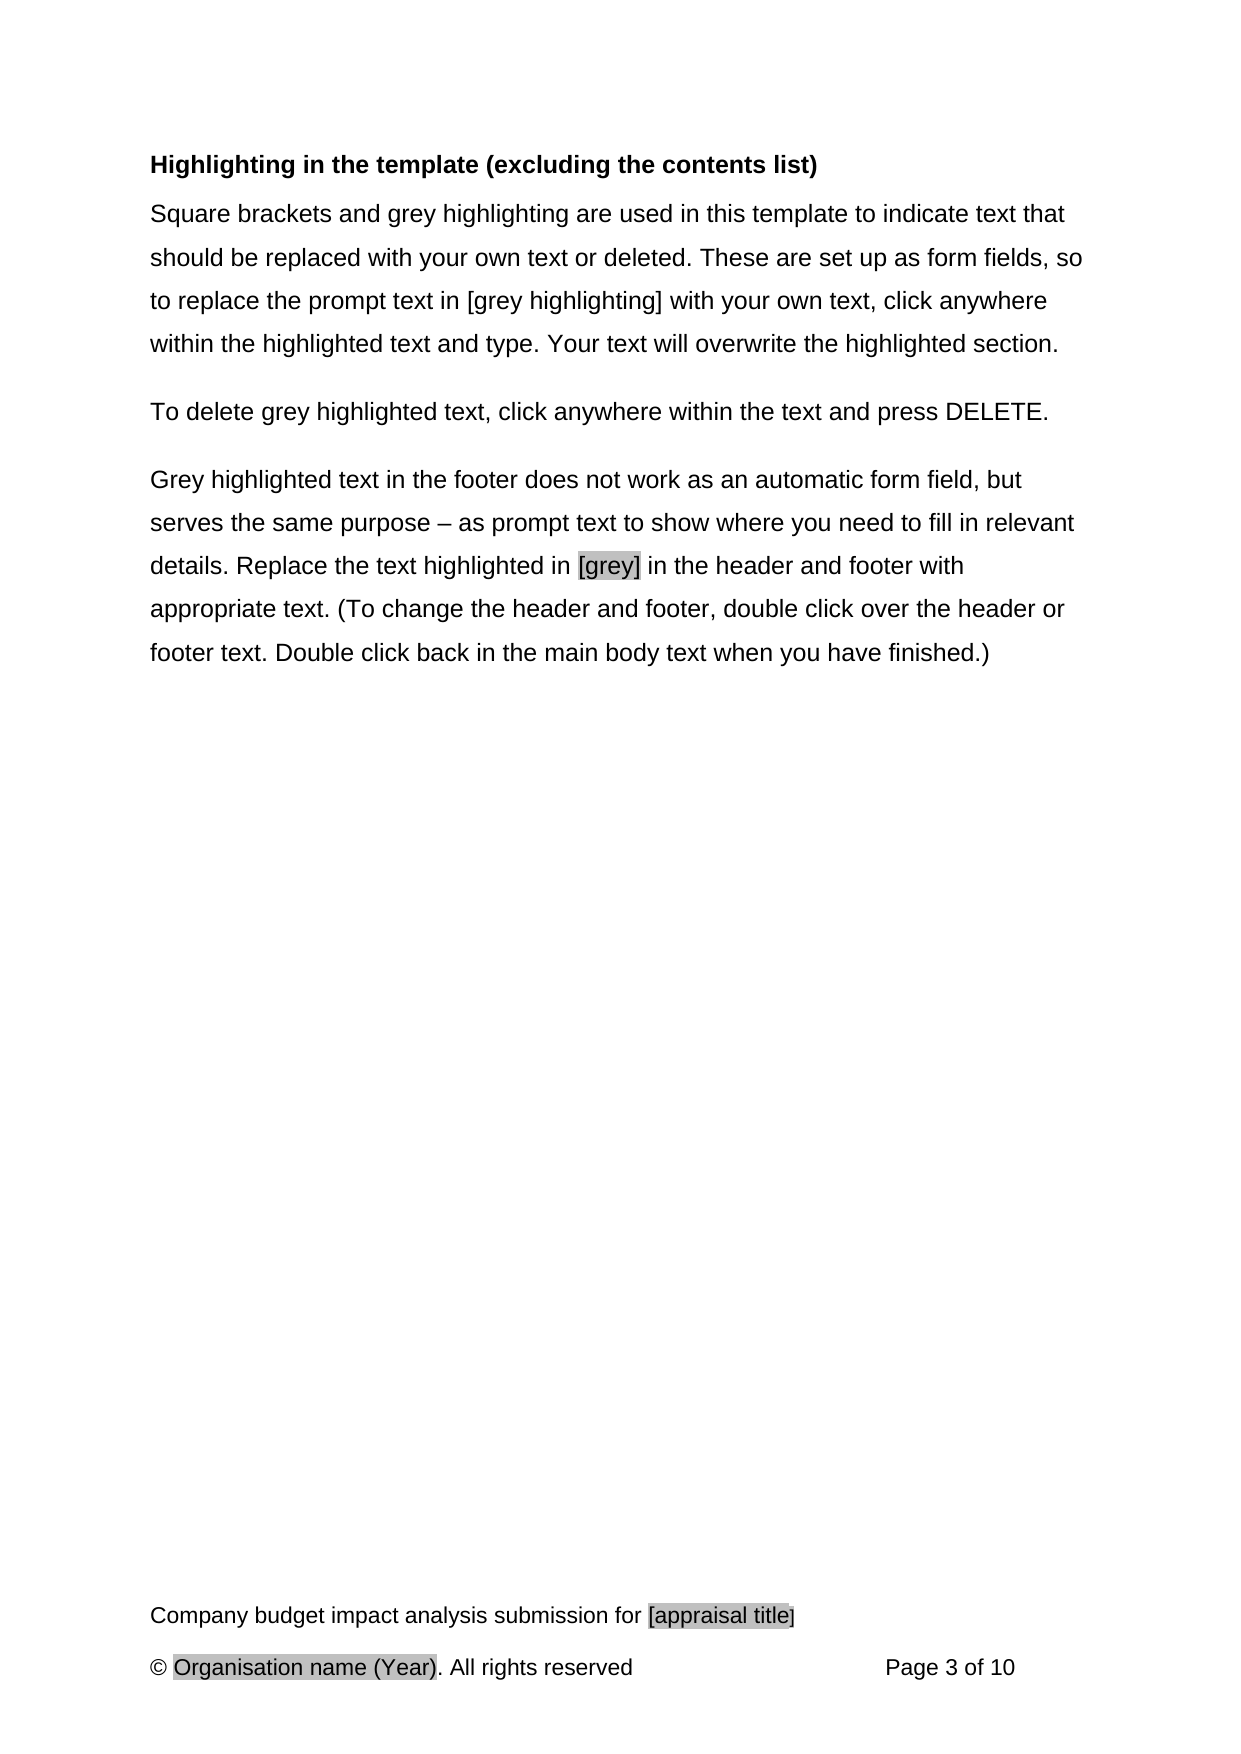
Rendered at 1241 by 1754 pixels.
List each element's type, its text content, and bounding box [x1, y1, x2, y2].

subtitle Highlighting in the template (excluding the contents list) [150, 150, 1090, 179]
text Grey highlighted text in the footer does not work as an automatic form field, but serves the same purpose – as prompt text to show where you need to fill in relevant details. Replace the text highlighted in [grey] in the header and footer with appropriate text. (To change the header and footer, double click over the header or footer text. Double click back in the main body text when you have finished.) [150, 465, 1090, 666]
text To delete grey highlighted text, click anywhere within the text and press DELETE. [150, 397, 1090, 426]
text Square brackets and grey highlighting are used in this template to indicate text that should be replaced with your own text or deleted. These are set up as form fields, so to replace the prompt text in [grey highlighting] with your own text, click anywhere within the highlighted text and type. Your text will overwrite the highlighted section. [150, 199, 1090, 357]
